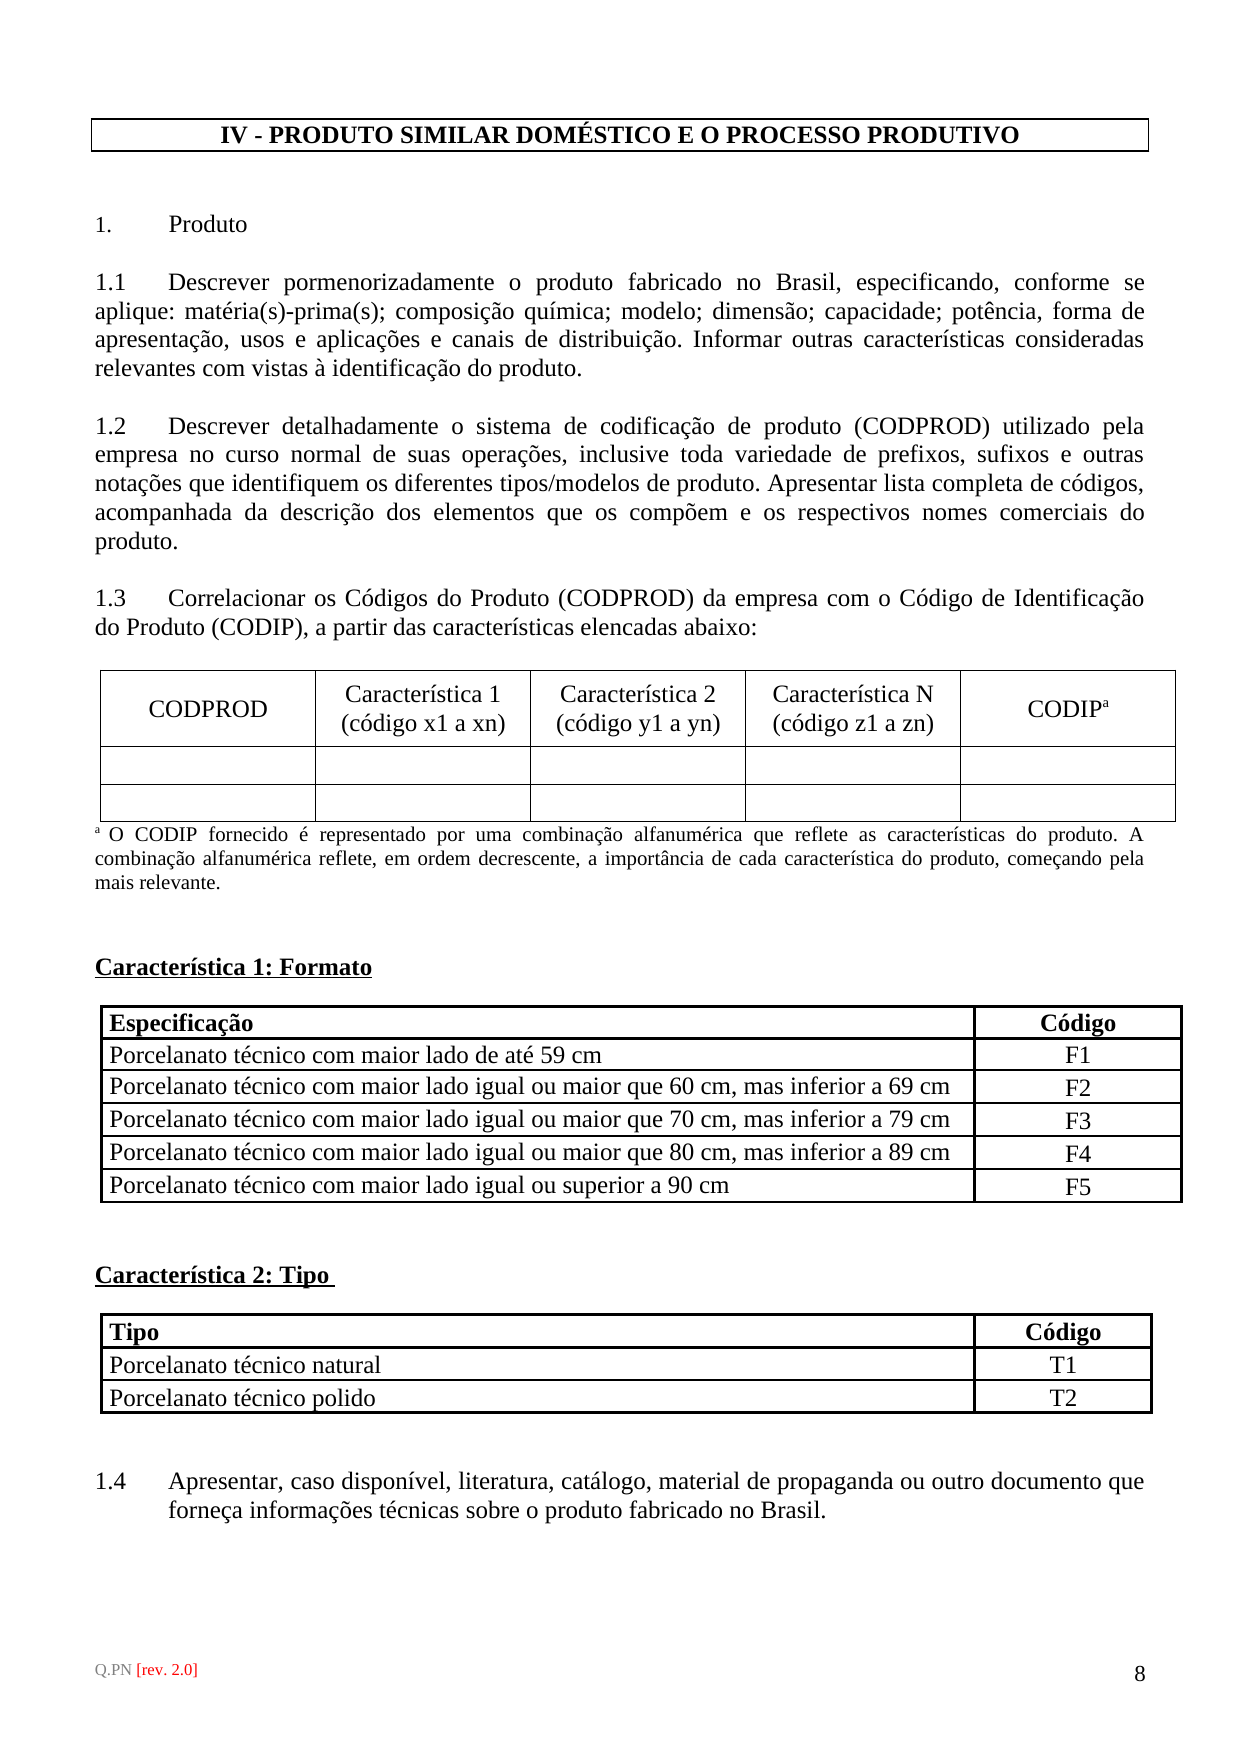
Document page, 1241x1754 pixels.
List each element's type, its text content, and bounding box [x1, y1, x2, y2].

table_cell [101, 747, 315, 784]
table_cell Porcelanato técnico com maior lado igual ou maior que 70 cm, mas inferior a 79 cm [103, 1104, 973, 1135]
table_cell [316, 747, 530, 784]
table_header Característica 1 (código x1 a xn) [316, 671, 530, 746]
table_cell [746, 747, 960, 784]
table_cell F1 [976, 1040, 1180, 1069]
table_cell F2 [976, 1071, 1180, 1102]
table_header Característica 2 (código y1 a yn) [531, 671, 745, 746]
table_cell Porcelanato técnico com maior lado de até 59 cm [103, 1040, 973, 1069]
table_header Especificação [103, 1008, 973, 1037]
table_cell Porcelanato técnico com maior lado igual ou maior que 60 cm, mas inferior a 69 cm [103, 1071, 973, 1102]
subtitle IV - PRODUTO SIMILAR DOMÉSTICO E O PROCESSO PRODUTIVO [92, 120, 1148, 150]
subtitle Característica 2: Tipo [94, 1260, 1146, 1289]
table_cell Porcelanato técnico com maior lado igual ou maior que 80 cm, mas inferior a 89 cm [103, 1137, 973, 1168]
table_cell F3 [976, 1104, 1180, 1135]
table_header CODIPa [961, 671, 1175, 746]
table_header Código [976, 1316, 1150, 1346]
table_cell [961, 785, 1175, 821]
table_header Tipo [103, 1316, 973, 1346]
table_header Característica N (código z1 a zn) [746, 671, 960, 746]
subtitle Característica 1: Formato [94, 952, 1146, 981]
list Descrever pormenorizadamente o produto fabricado no Brasil, especificando, conforme se aplique: matéria(s)-prima(s); composição química; modelo; dimensão; capacidade; potência, forma de apresentação, usos e aplicações e canais de distribuição. Informar outras características consideradas relevantes com vistas à identificação do produto. [94, 267, 1146, 382]
table_cell T1 [976, 1349, 1150, 1379]
table_cell Porcelanato técnico polido [103, 1381, 973, 1411]
table_cell [316, 785, 530, 821]
table_cell [961, 747, 1175, 784]
table_cell Porcelanato técnico com maior lado igual ou superior a 90 cm [103, 1170, 973, 1201]
table_cell T2 [976, 1381, 1150, 1411]
table_header Código [976, 1008, 1180, 1037]
table_cell [101, 785, 315, 821]
table_cell Porcelanato técnico natural [103, 1349, 973, 1379]
table_cell [531, 785, 745, 821]
list Apresentar, caso disponível, literatura, catálogo, material de propaganda ou outro documento que forneça informações técnicas sobre o produto fabricado no Brasil. [94, 1466, 1146, 1524]
table_cell [746, 785, 960, 821]
table_header CODPROD [101, 671, 315, 746]
table_cell [531, 747, 745, 784]
table_cell F5 [976, 1170, 1180, 1201]
list Correlacionar os Códigos do Produto (CODPROD) da empresa com o Código de Identificação do Produto (CODIP), a partir das características elencadas abaixo: [94, 583, 1146, 641]
list Descrever detalhadamente o sistema de codificação de produto (CODPROD) utilizado pela empresa no curso normal de suas operações, inclusive toda variedade de prefixos, sufixos e outras notações que identifiquem os diferentes tipos/modelos de produto. Apresentar lista completa de códigos, acompanhada da descrição dos elementos que os compõem e os respectivos nomes comerciais do produto. [94, 411, 1146, 554]
list Produto [94, 209, 1146, 238]
table_cell F4 [976, 1137, 1180, 1168]
text a O CODIP fornecido é representado por uma combinação alfanumérica que reflete as características do produto. A combinação alfanumérica reflete, em ordem decrescente, a importância de cada característica do produto, começando pela mais relevante. [94, 822, 1146, 894]
